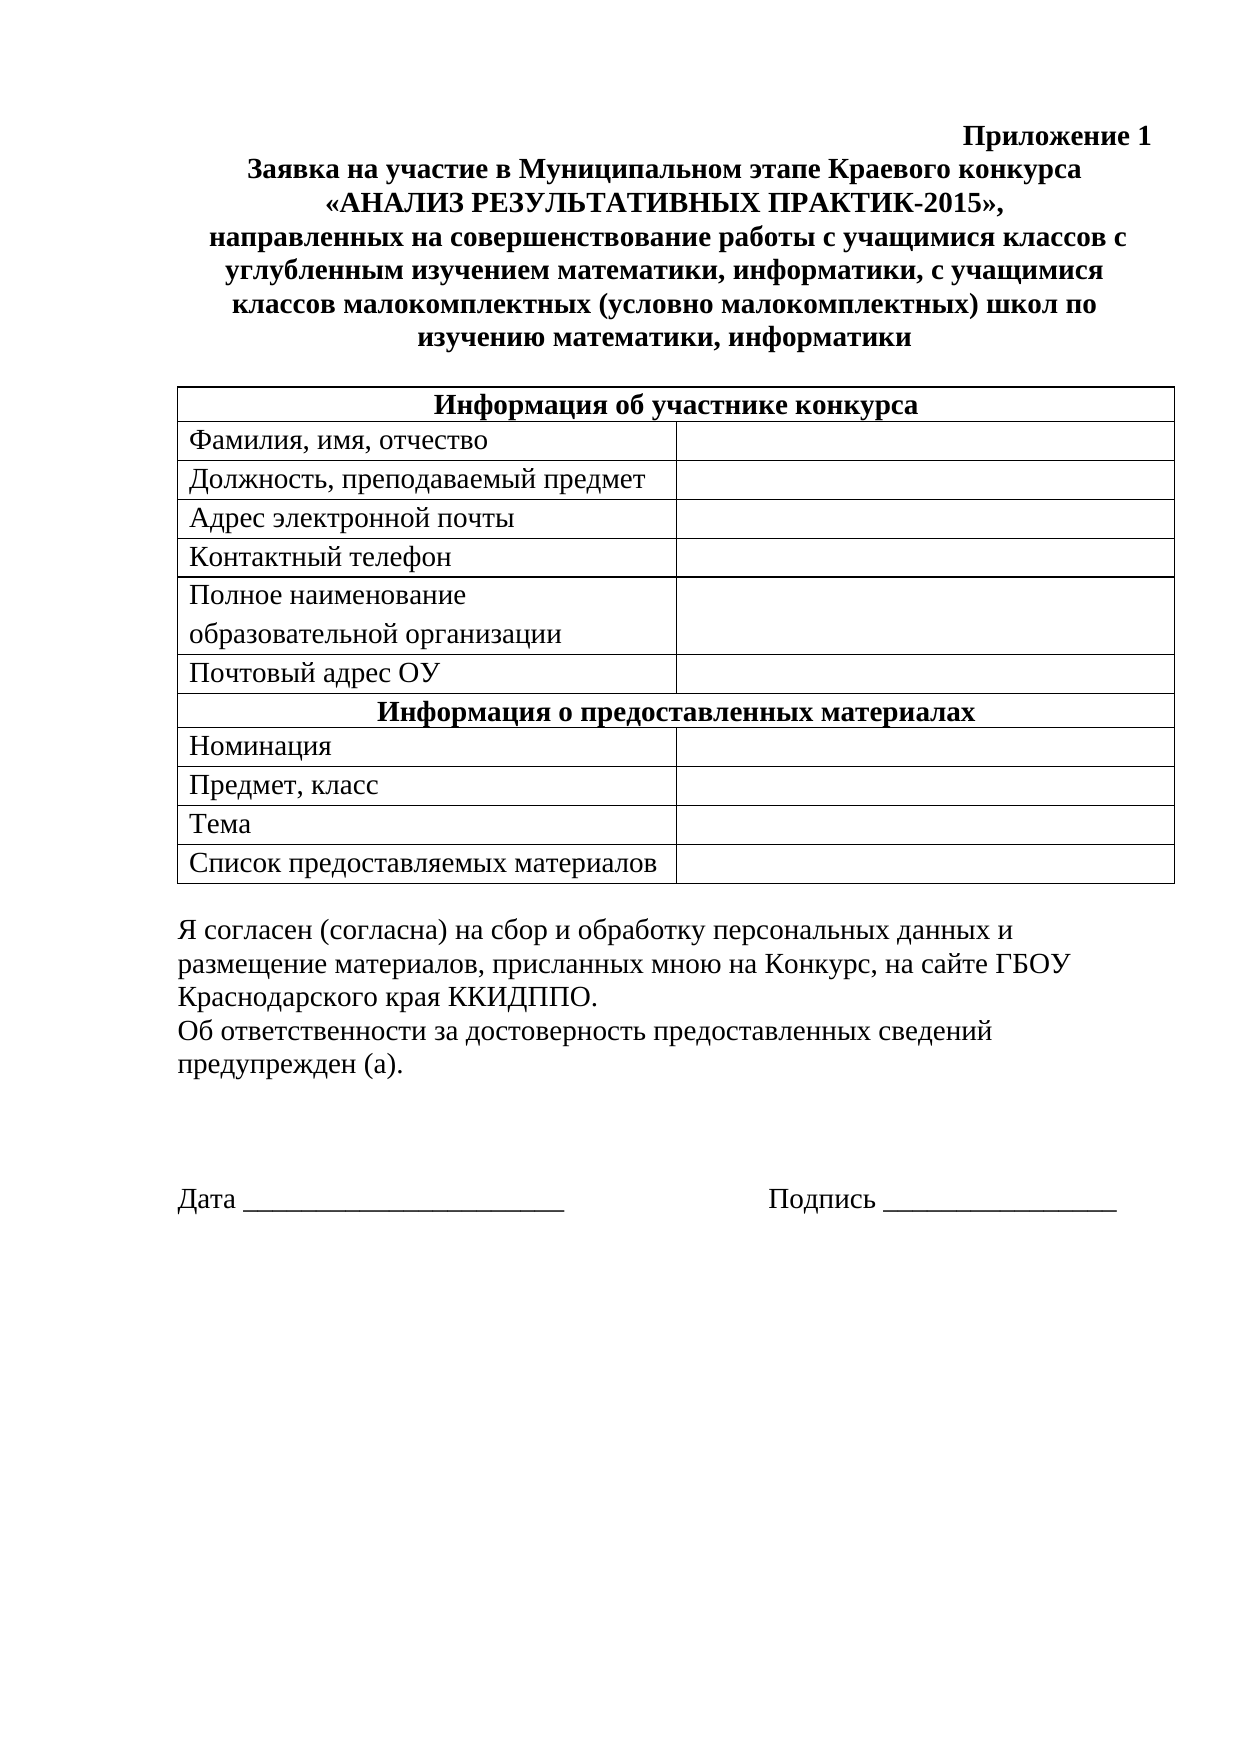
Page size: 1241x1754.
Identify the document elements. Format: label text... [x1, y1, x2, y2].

table_cell Предмет, класс [178, 767, 676, 805]
table_cell Информация о предоставленных материалах [178, 694, 1174, 727]
table_cell [677, 422, 1174, 460]
table_cell [677, 845, 1174, 883]
table_cell [677, 539, 1174, 576]
text Приложение 1 [177, 118, 1152, 152]
table_cell [677, 461, 1174, 499]
table_cell Фамилия, имя, отчество [178, 422, 676, 460]
text направленных на совершенствование работы с учащимися классов с углубленным изучением математики, информатики, с учащимися классов малокомплектных (условно малокомплектных) школ по изучению математики, информатики [177, 219, 1152, 353]
table_cell Полное наименование образовательной организации [178, 578, 676, 654]
text «АНАЛИЗ РЕЗУЛЬТАТИВНЫХ ПРАКТИК-2015», [177, 185, 1152, 219]
text Заявка на участие в Муниципальном этапе Краевого конкурса [177, 152, 1152, 185]
table_cell [677, 806, 1174, 844]
table_cell Адрес электронной почты [178, 500, 676, 538]
table_cell Список предоставляемых материалов [178, 845, 676, 883]
table_cell [677, 578, 1174, 654]
table_cell [677, 500, 1174, 538]
table_cell Почтовый адрес ОУ [178, 655, 676, 693]
table_header Информация об участнике конкурса [178, 388, 1174, 421]
text Об ответственности за достоверность предоставленных сведений предупрежден (а). [177, 1013, 1152, 1080]
table_cell Должность, преподаваемый предмет [178, 461, 676, 499]
text Я согласен (согласна) на сбор и обработку персональных данных и размещение материалов, присланных мною на Конкурс, на сайте ГБОУ Краснодарского края ККИДППО. [177, 912, 1152, 1013]
table_cell [677, 767, 1174, 805]
table_cell [677, 655, 1174, 693]
table_cell [677, 728, 1174, 766]
table_cell Номинация [178, 728, 676, 766]
text Дата ______________________ Подпись ________________ [177, 1181, 1152, 1214]
table_cell Тема [178, 806, 676, 844]
table_cell Контактный телефон [178, 539, 676, 576]
